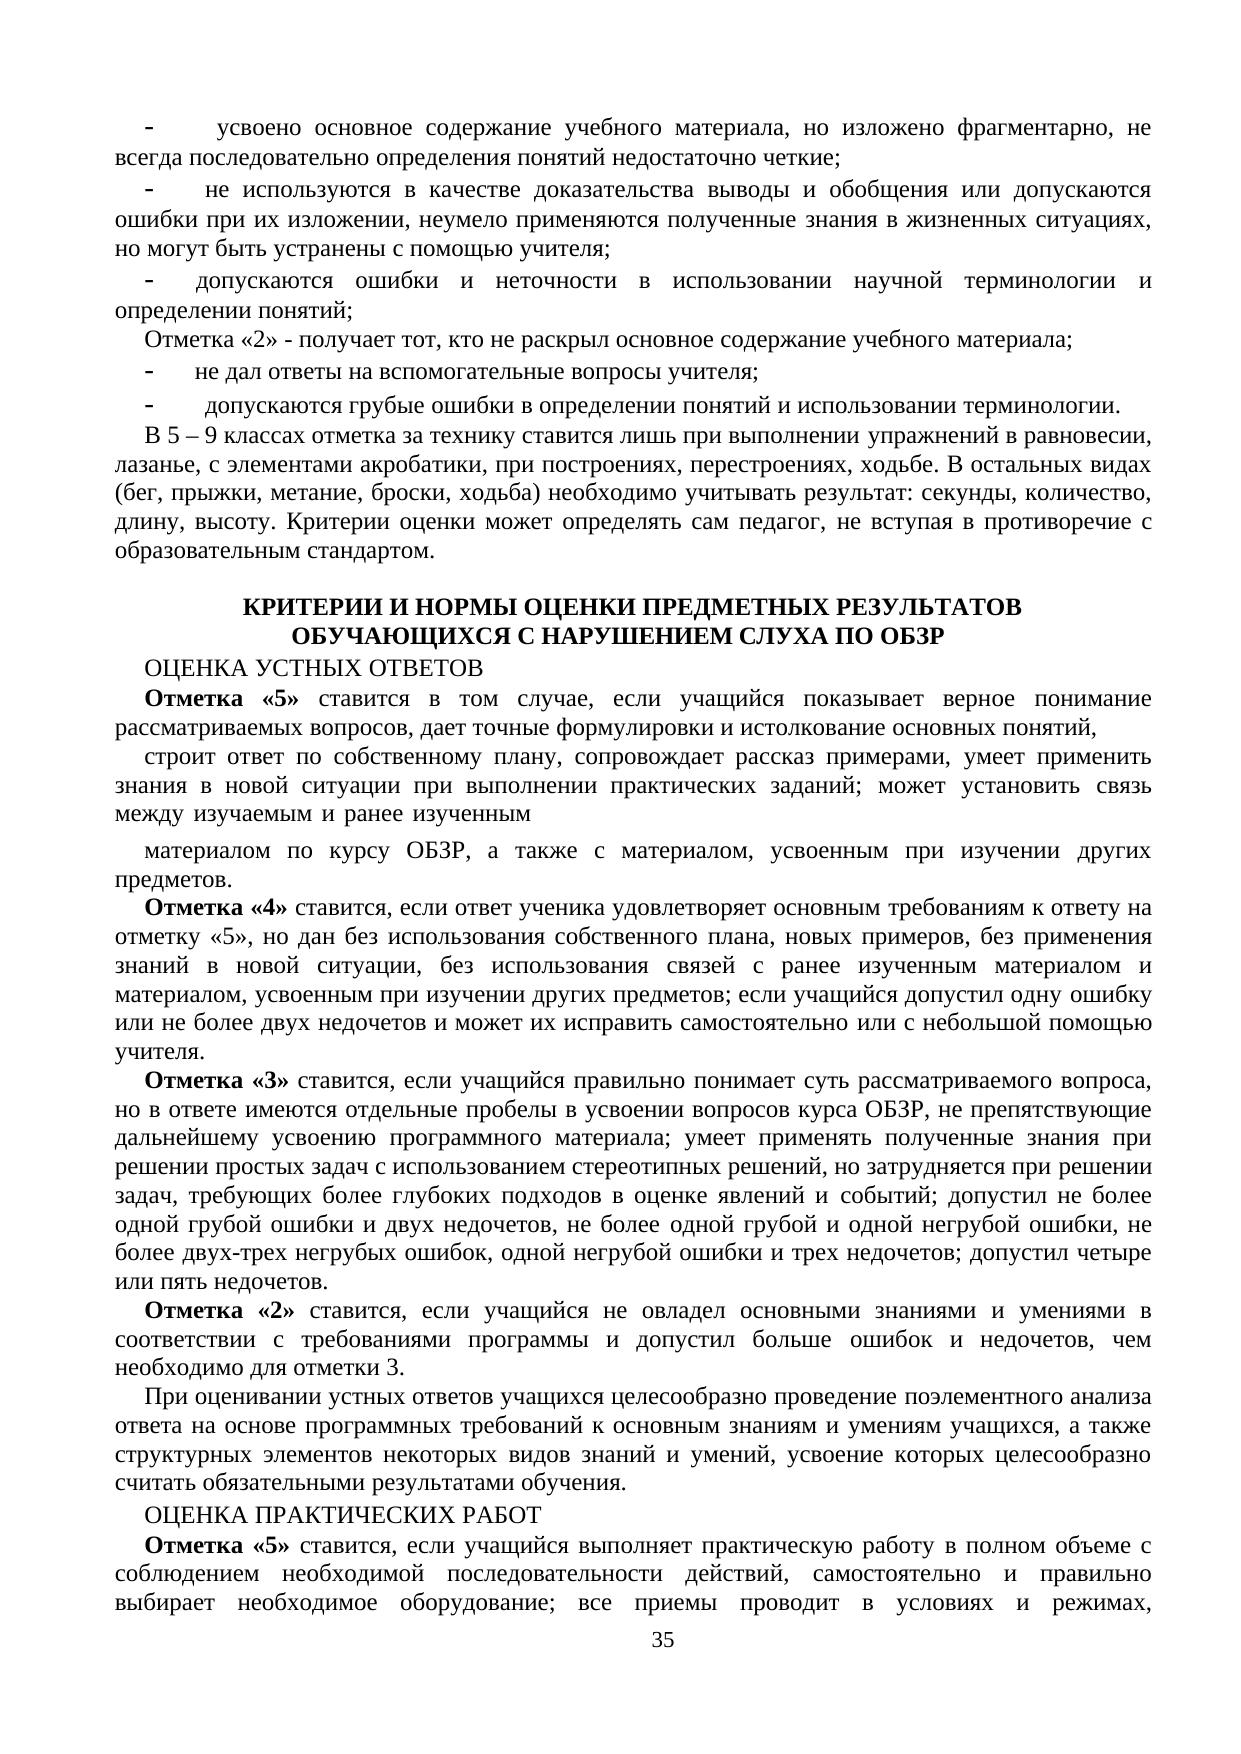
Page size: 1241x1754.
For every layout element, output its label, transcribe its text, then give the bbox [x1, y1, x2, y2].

text материалом по курсу ОБЗР, а также с материалом, усвоенным при изучении других предметов. [114, 835, 1151, 892]
text Отметка «3» ставится, если учащийся правильно понимает суть рассматриваемого вопроса, но в ответе имеются отдельные пробелы в усвоении вопросов курса ОБЗР, не препятствующие дальнейшему усвоению программного материала; умеет применять полученные знания при решении простых задач с использованием стереотипных решений, но затрудняется при решении задач, требующих более глубоких подходов в оценке явлений и событий; допустил не более одной грубой ошибки и двух недочетов, не более одной грубой и одной негрубой ошибки, не более двух-трех негрубых ошибок, одной негрубой ошибки и трех недочетов; допустил четыре или пять недочетов. [114, 1065, 1152, 1295]
text ОЦЕНКА УСТНЫХ ОТВЕТОВ [114, 650, 1196, 683]
subtitle КРИТЕРИИ И НОРМЫ ОЦЕНКИ ПРЕДМЕТНЫХ РЕЗУЛЬТАТОВ ОБУЧАЮЩИХСЯ С НАРУШЕНИЕМ СЛУХА ПО ОБЗР [114, 592, 1121, 650]
list допускаются грубые ошибки в определении понятий и использовании терминологии. [114, 386, 1151, 420]
list не дал ответы на вспомогательные вопросы учителя; [114, 353, 1196, 386]
text строит ответ по собственному плану, сопровождает рассказ примерами, умеет применить знания в новой ситуации при выполнении практических заданий; может установить связь между изучаемым и ранее изученным [114, 741, 1152, 827]
text ОЦЕНКА ПРАКТИЧЕСКИХ РАБОТ [114, 1496, 1196, 1530]
text При оценивании устных ответов учащихся целесообразно проведение поэлементного анализа ответа на основе программных требований к основным знаниям и умениям учащихся, а также структурных элементов некоторых видов знаний и умений, усвоение которых целесообразно считать обязательными результатами обучения. [114, 1381, 1152, 1496]
list усвоено основное содержание учебного материала, но изложено фрагментарно, не всегда последовательно определения понятий недостаточно четкие; [114, 108, 1151, 171]
list допускаются ошибки и неточности в использовании научной терминологии и определении понятий; [114, 262, 1152, 324]
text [114, 1530, 1152, 1616]
text Отметка «5» ставится в том случае, если учащийся показывает верное понимание рассматриваемых вопросов, дает точные формулировки и истолкование основных понятий, [114, 683, 1152, 741]
text Отметка «2» ставится, если учащийся не овладел основными знаниями и умениями в соответствии с требованиями программы и допустил больше ошибок и недочетов, чем необходимо для отметки 3. [114, 1295, 1152, 1381]
text В 5 – 9 классах отметка за технику ставится лишь при выполнении упражнений в равновесии, лазанье, с элементами акробатики, при построениях, перестроениях, ходьбе. В остальных видах (бег, прыжки, метание, броски, ходьба) необходимо учитывать результат: секунды, количество, длину, высоту. Критерии оценки может определять сам педагог, не вступая в противоречие с образовательным стандартом. [114, 420, 1152, 564]
text Отметка «4» ставится, если ответ ученика удовлетворяет основным требованиям к ответу на отметку «5», но дан без использования собственного плана, новых примеров, без применения знаний в новой ситуации, без использования связей с ранее изученным материалом и материалом, усвоенным при изучении других предметов; если учащийся допустил одну ошибку или не более двух недочетов и может их исправить самостоятельно или с небольшой помощью учителя. [114, 892, 1152, 1065]
text Отметка «2» - получает тот, кто не раскрыл основное содержание учебного материала; [114, 324, 1152, 353]
list не используются в качестве доказательства выводы и обобщения или допускаются ошибки при их изложении, неумело применяются полученные знания в жизненных ситуациях, но могут быть устранены с помощью учителя; [114, 171, 1151, 262]
